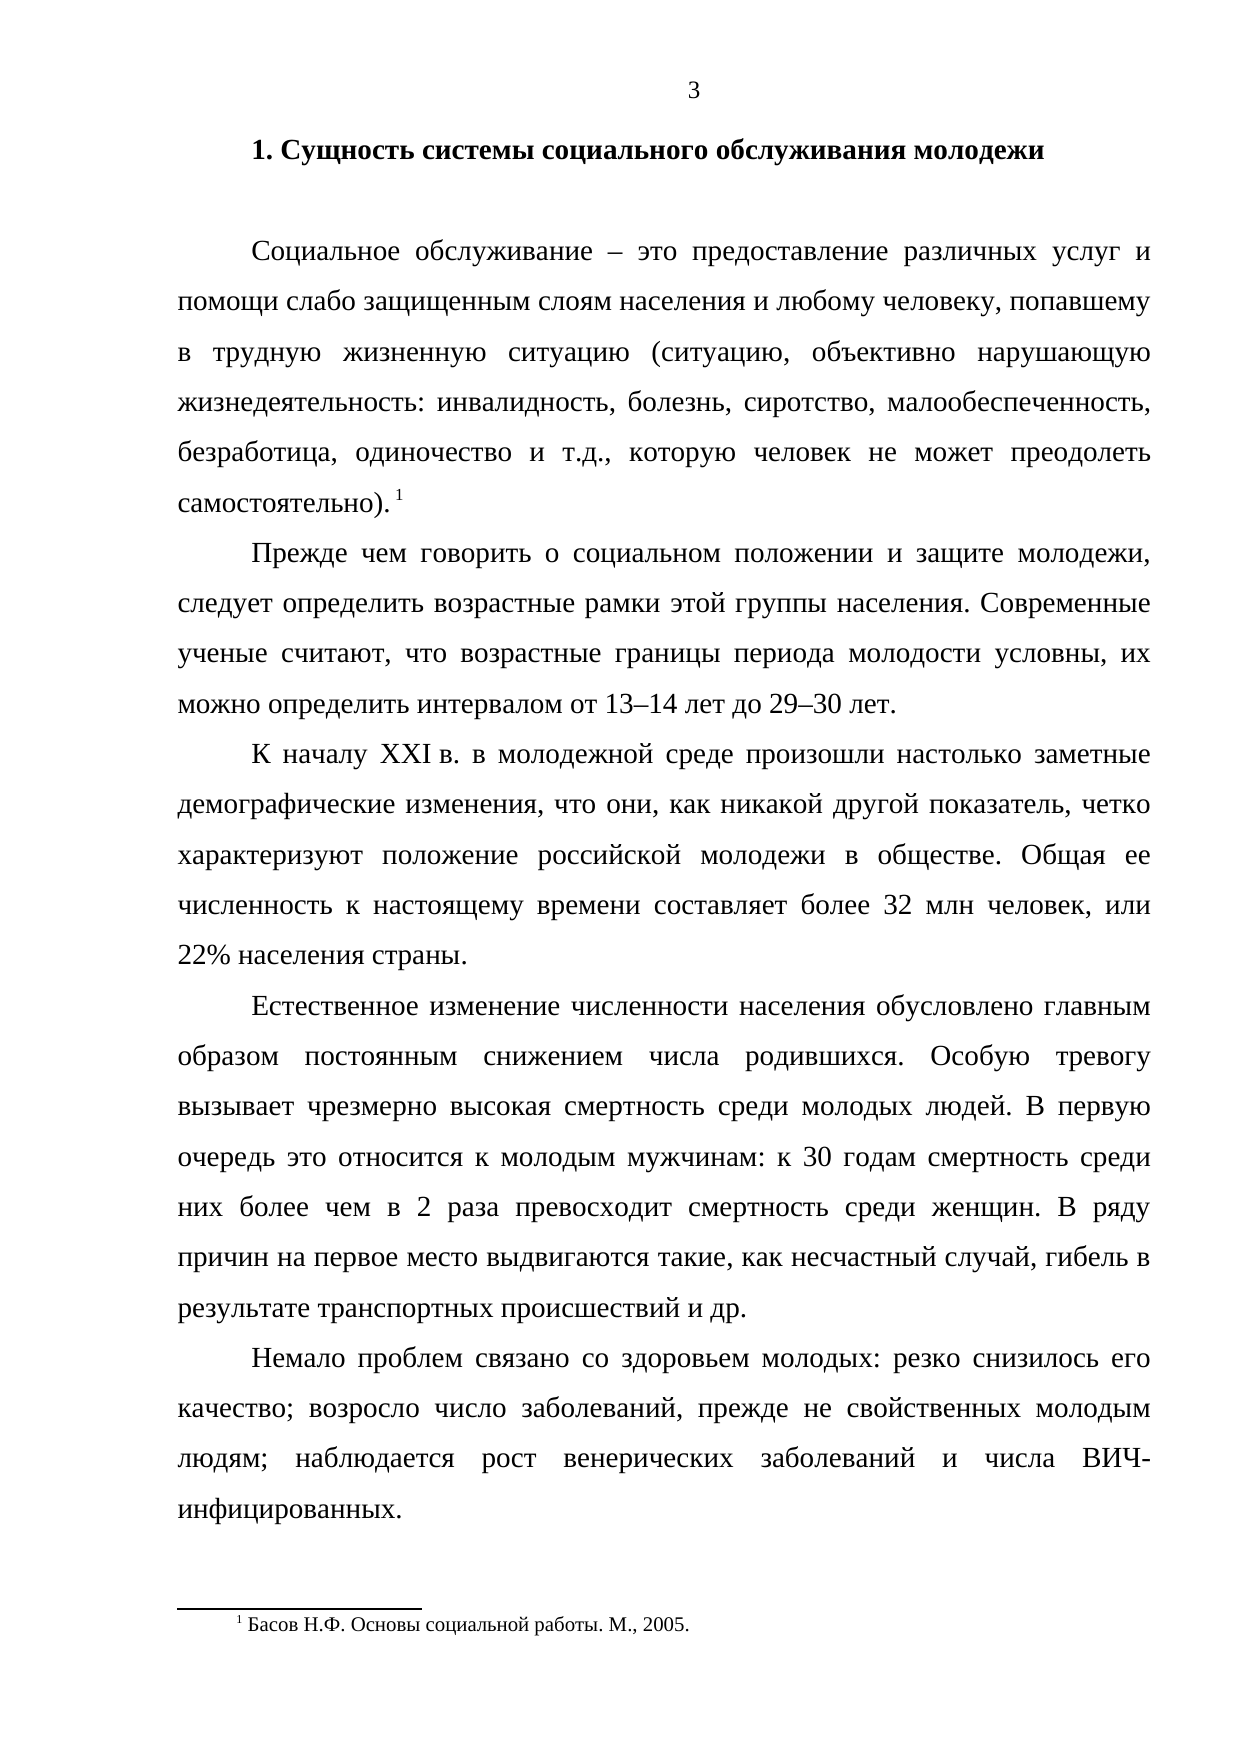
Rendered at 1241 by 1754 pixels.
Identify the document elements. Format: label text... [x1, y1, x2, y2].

text К началу XXI в. в молодежной среде произошли настолько заметные демографические изменения, что они, как никакой другой показатель, четко характеризуют положение российской молодежи в обществе. Общая ее численность к настоящему времени составляет более 32 млн человек, или 22% населения страны. [177, 736, 1152, 971]
text Прежде чем говорить о социальном положении и защите молодежи, следует определить возрастные рамки этой группы населения. Современные ученые считают, что возрастные границы периода молодости условны, их можно определить интервалом от 13–14 лет до 29–30 лет. [177, 535, 1152, 719]
text Социальное обслуживание – это предоставление различных услуг и помощи слабо защищенным слоям населения и любому человеку, попавшему в трудную жизненную ситуацию (ситуацию, объективно нарушающую жизнедеятельность: инвалидность, болезнь, сиротство, малообеспеченность, безработица, одиночество и т.д., которую человек не может преодолеть самостоятельно). [177, 233, 1152, 518]
text Немало проблем связано со здоровьем молодых: резко снизилось его качество; возросло число заболеваний, прежде не свойственных молодым людям; наблюдается рост венерических заболеваний и числа ВИЧ-инфицированных. [177, 1340, 1152, 1524]
text Естественное изменение численности населения обусловлено главным образом постоянным снижением числа родившихся. Особую тревогу вызывает чрезмерно высокая смертность среди молодых людей. В первую очередь это относится к молодым мужчинам: к 30 годам смертность среди них более чем в 2 раза превосходит смертность среди женщин. В ряду причин на первое место выдвигаются такие, как несчастный случай, гибель в результате транспортных происшествий и др. [177, 988, 1152, 1323]
text 1. Сущность системы социального обслуживания молодежи [177, 132, 1152, 166]
